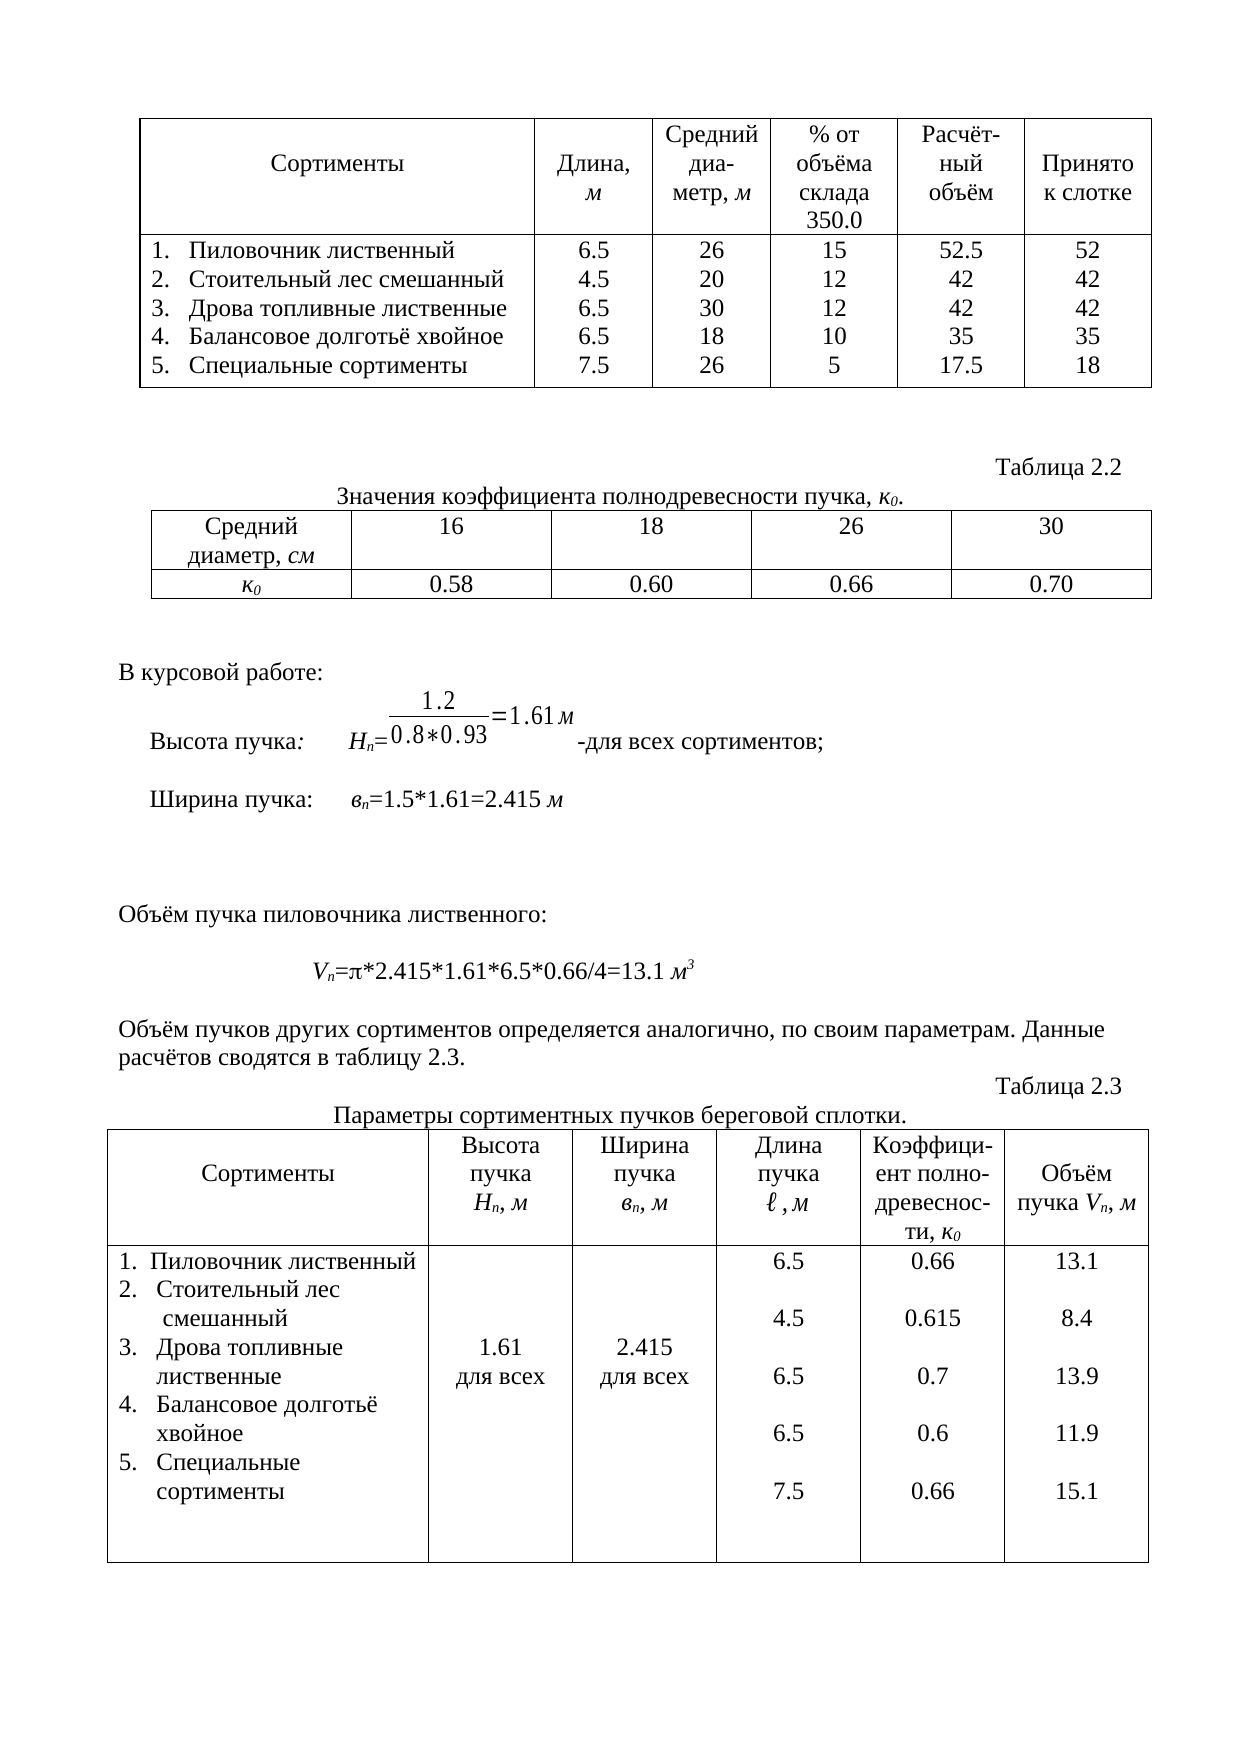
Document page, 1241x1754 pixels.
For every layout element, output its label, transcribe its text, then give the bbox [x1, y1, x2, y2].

table_cell 1. Пиловочник лиственный Стоительный лес смешанный Дрова топливные лиственные Балансовое долготьё хвойное Специальные сортименты [108, 1246, 428, 1562]
text Ширина пучка: вп=1.5*1.61=2.415 м [118, 784, 1122, 812]
text Параметры сортиментных пучков береговой сплотки. [118, 1100, 1122, 1129]
text Таблица 2.2 [118, 452, 1122, 481]
table_cell 0.66 0.615 0.7 0.6 0.66 [861, 1246, 1004, 1562]
table_header Сортименты [108, 1130, 428, 1245]
table_cell Принято к слотке [1025, 119, 1151, 234]
table_header Высота пучка Нп, м [429, 1130, 572, 1245]
table_header Длина пучка [717, 1130, 860, 1245]
table_header Коэффици-ент полно- древеснос-ти, к0 [861, 1130, 1004, 1245]
text Значения коэффициента полнодревесности пучка, к0. [118, 481, 1122, 510]
table_cell % от объёма склада 350.0 [771, 119, 897, 234]
table_header 30 [952, 511, 1151, 568]
text Таблица 2.3 [118, 1071, 1122, 1100]
table_cell 26 20 30 18 26 [653, 235, 770, 387]
text В курсовой работе: [118, 657, 1122, 686]
text Высота пучка: Нп=-для всех сортиментов; [118, 686, 1122, 755]
table_cell 0.60 [552, 570, 751, 598]
table_cell 0.70 [952, 570, 1151, 598]
table_cell 2.415 для всех [573, 1246, 716, 1562]
table_cell 6.5 4.5 6.5 6.5 7.5 [717, 1246, 860, 1562]
table_header Сортименты [141, 119, 534, 234]
table_header Объём пучка Vп, м [1005, 1130, 1148, 1245]
table_header Длина, м [535, 119, 652, 234]
text Объём пучков других сортиментов определяется аналогично, по своим параметрам. Данные расчётов сводятся в таблицу 2.3. [118, 1014, 1122, 1071]
table_cell Пиловочник лиственный Стоительный лес смешанный Дрова топливные лиственные Балансовое долготьё хвойное Специальные сортименты [141, 235, 534, 387]
table_cell 13.1 8.4 13.9 11.9 15.1 [1005, 1246, 1148, 1562]
table_header 16 [352, 511, 551, 568]
table_cell 15 12 12 10 5 [771, 235, 897, 387]
table_cell 52.5 42 42 35 17.5 [898, 235, 1024, 387]
table_cell 0.58 [352, 570, 551, 598]
table_cell к0 [152, 570, 351, 598]
table_cell 0.66 [752, 570, 951, 598]
table_cell 52 42 42 35 18 [1025, 235, 1151, 387]
table_header Средний диаметр, см [152, 511, 351, 568]
table_header 26 [752, 511, 951, 568]
text Vп=*2.415*1.61*6.5*0.66/4=13.1 м3 [118, 956, 1122, 985]
table_cell 1.61 для всех [429, 1246, 572, 1562]
table_header Ширина пучка вп, м [573, 1130, 716, 1245]
text Объём пучка пиловочника лиственного: [118, 899, 1122, 927]
table_header 18 [552, 511, 751, 568]
table_header Средний диа-метр, м [653, 119, 770, 234]
table_cell Расчёт- ный объём [898, 119, 1024, 234]
table_cell 6.5 4.5 6.5 6.5 7.5 [535, 235, 652, 387]
